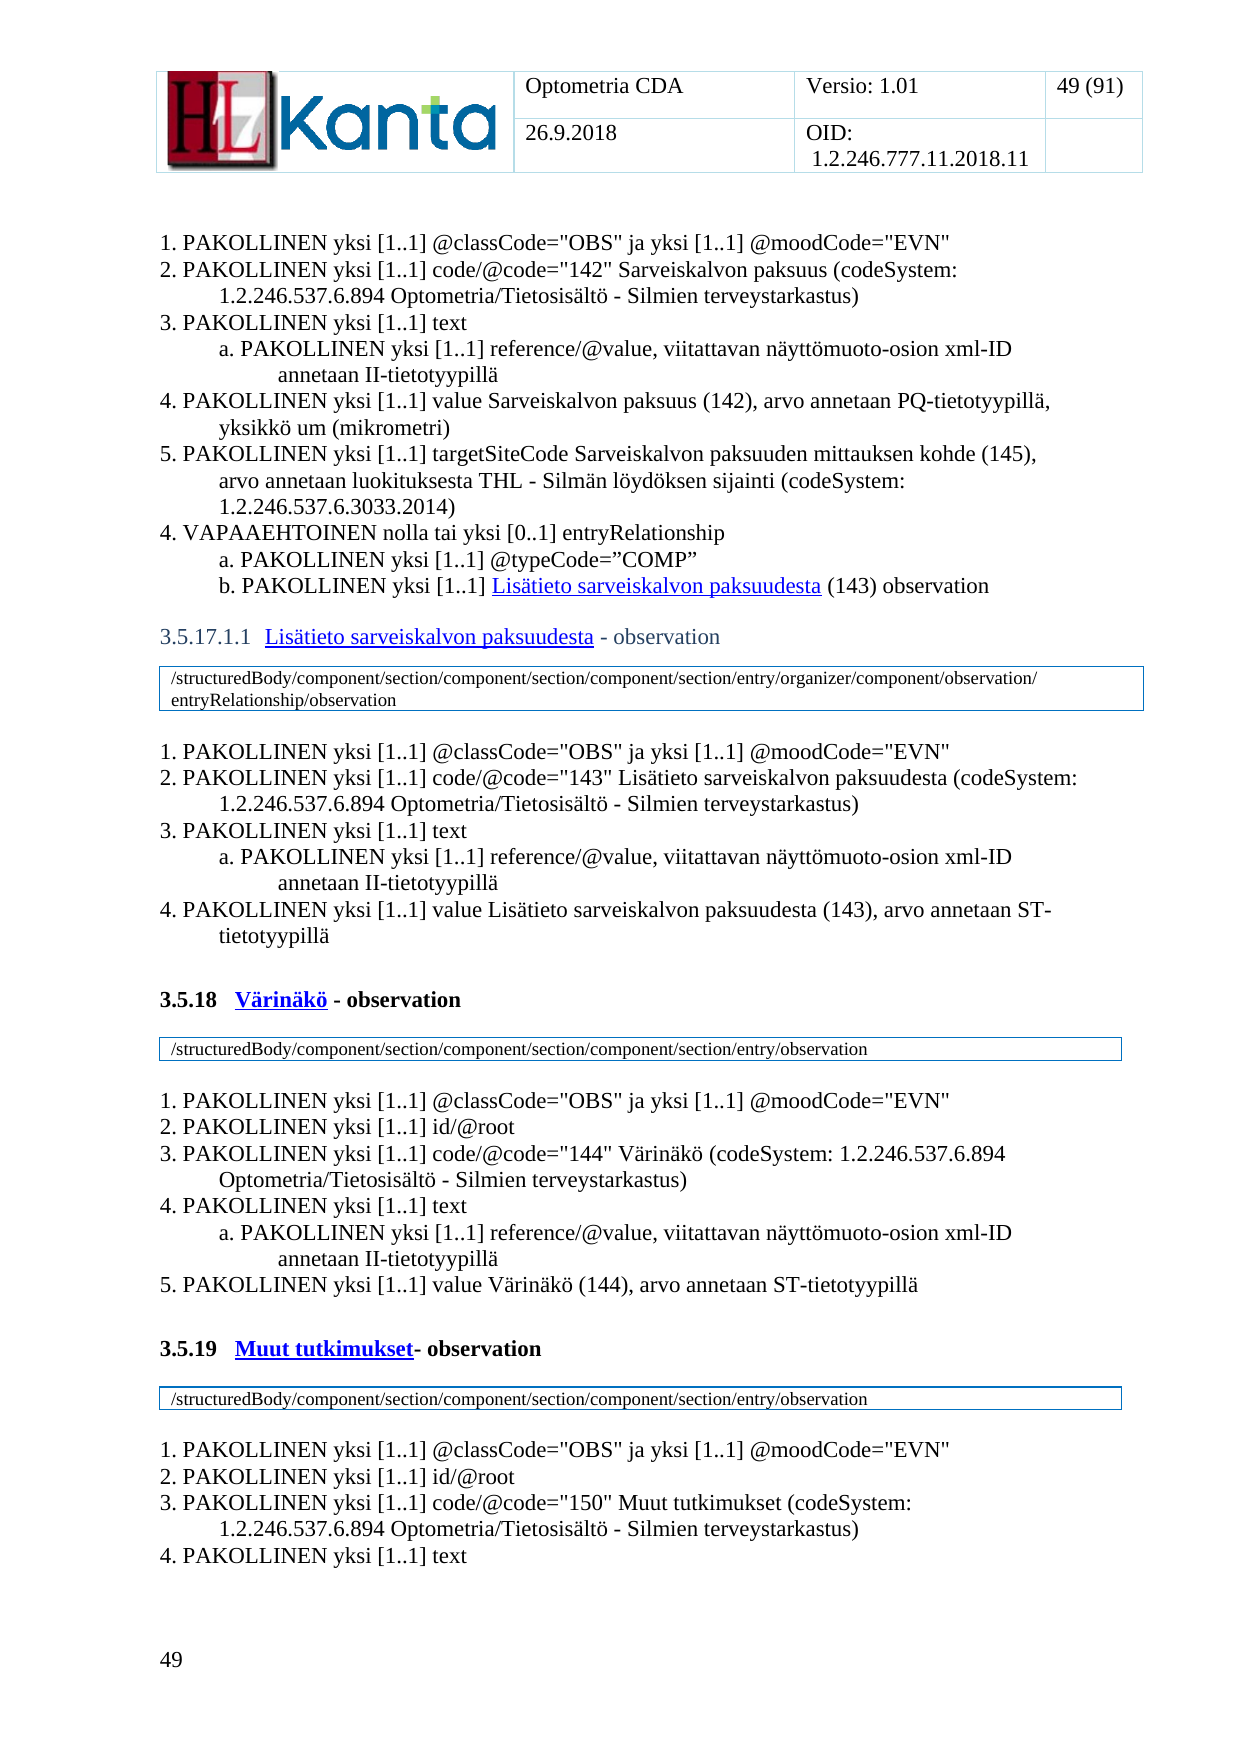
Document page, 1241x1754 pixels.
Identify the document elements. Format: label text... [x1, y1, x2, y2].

text 4. VAPAAEHTOINEN nolla tai yksi [0..1] entryRelationship [159, 519, 1081, 546]
text 2. PAKOLLINEN yksi [1..1] code/@code="143" Lisätieto sarveiskalvon paksuudesta (codeSystem: 1.2.246.537.6.894 Optometria/Tietosisältö - Silmien terveystarkastus) [159, 764, 1081, 817]
table_header /structuredBody/component/section/component/section/component/section/entry/organizer/component/observation/entryRelationship/observation [160, 667, 1143, 710]
subtitle Muut tutkimukset- observation [159, 1335, 1081, 1362]
text 1. PAKOLLINEN yksi [1..1] @classCode="OBS" ja yksi [1..1] @moodCode="EVN" [159, 1436, 1081, 1463]
table_header /structuredBody/component/section/component/section/component/section/entry/observation [160, 1038, 1121, 1060]
text 4. PAKOLLINEN yksi [1..1] text [159, 1542, 1081, 1568]
text 5. PAKOLLINEN yksi [1..1] value Värinäkö (144), arvo annetaan ST-tietotyypillä [159, 1272, 1081, 1298]
text b. PAKOLLINEN yksi [1..1] Lisätieto sarveiskalvon paksuudesta (143) observation [218, 572, 1081, 598]
text 3. PAKOLLINEN yksi [1..1] code/@code="150" Muut tutkimukset (codeSystem: 1.2.246.537.6.894 Optometria/Tietosisältö - Silmien terveystarkastus) [159, 1489, 1081, 1542]
text 4. PAKOLLINEN yksi [1..1] value Lisätieto sarveiskalvon paksuudesta (143), arvo annetaan ST-tietotyypillä [159, 896, 1081, 948]
table_header /structuredBody/component/section/component/section/component/section/entry/observation [160, 1388, 1121, 1409]
text 3. PAKOLLINEN yksi [1..1] text [159, 817, 1081, 843]
picture [167, 71, 279, 171]
text 1. PAKOLLINEN yksi [1..1] @classCode="OBS" ja yksi [1..1] @moodCode="EVN" [159, 1087, 1081, 1113]
text 2. PAKOLLINEN yksi [1..1] id/@root [159, 1463, 1081, 1489]
text 3. PAKOLLINEN yksi [1..1] text [159, 308, 1081, 335]
text 2. PAKOLLINEN yksi [1..1] id/@root [159, 1113, 1081, 1140]
subtitle Värinäkö - observation [159, 986, 1081, 1012]
text a. PAKOLLINEN yksi [1..1] reference/@value, viitattavan näyttömuoto-osion xml-ID annetaan II-tietotyypillä [218, 1219, 1081, 1272]
text a. PAKOLLINEN yksi [1..1] reference/@value, viitattavan näyttömuoto-osion xml-ID annetaan II-tietotyypillä [218, 335, 1081, 388]
text 2. PAKOLLINEN yksi [1..1] code/@code="142" Sarveiskalvon paksuus (codeSystem: 1.2.246.537.6.894 Optometria/Tietosisältö - Silmien terveystarkastus) [159, 256, 1081, 308]
picture [281, 96, 496, 150]
text a. PAKOLLINEN yksi [1..1] @typeCode=”COMP” [218, 546, 1081, 572]
text a. PAKOLLINEN yksi [1..1] reference/@value, viitattavan näyttömuoto-osion xml-ID annetaan II-tietotyypillä [218, 843, 1081, 896]
text 4. PAKOLLINEN yksi [1..1] value Sarveiskalvon paksuus (142), arvo annetaan PQ-tietotyypillä, yksikkö um (mikrometri) [159, 388, 1081, 440]
subtitle Lisätieto sarveiskalvon paksuudesta - observation [159, 623, 1081, 650]
text 5. PAKOLLINEN yksi [1..1] targetSiteCode Sarveiskalvon paksuuden mittauksen kohde (145), arvo annetaan luokituksesta THL - Silmän löydöksen sijainti (codeSystem: 1.2.246.537.6.3033.2014) [159, 440, 1081, 519]
text 1. PAKOLLINEN yksi [1..1] @classCode="OBS" ja yksi [1..1] @moodCode="EVN" [159, 229, 1081, 256]
text 1. PAKOLLINEN yksi [1..1] @classCode="OBS" ja yksi [1..1] @moodCode="EVN" [159, 738, 1081, 764]
text 3. PAKOLLINEN yksi [1..1] code/@code="144" Värinäkö (codeSystem: 1.2.246.537.6.894 Optometria/Tietosisältö - Silmien terveystarkastus) [159, 1140, 1081, 1192]
text 4. PAKOLLINEN yksi [1..1] text [159, 1192, 1081, 1219]
